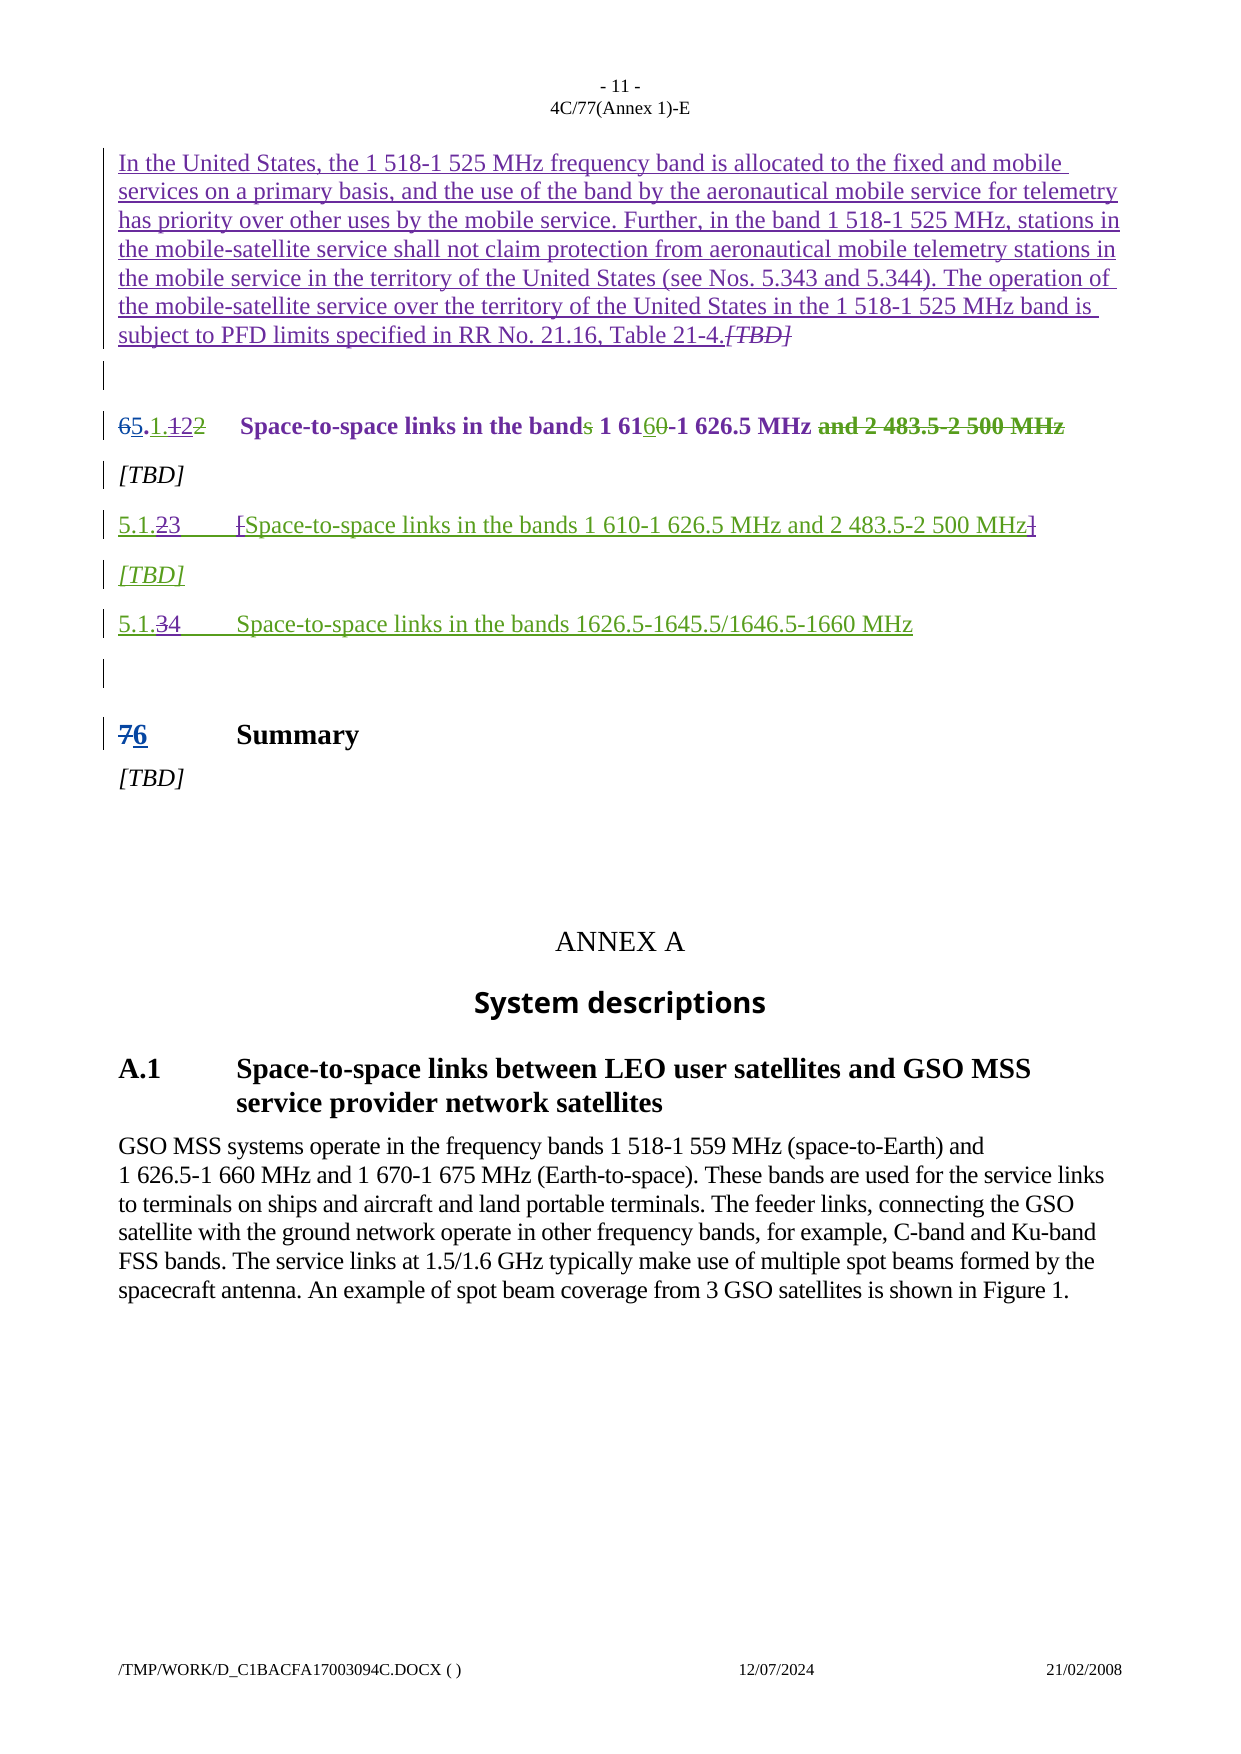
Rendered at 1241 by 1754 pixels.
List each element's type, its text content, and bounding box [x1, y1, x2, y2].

title System descriptions [118, 983, 1122, 1022]
text ANNEX A [118, 924, 1122, 958]
subtitle Summary [118, 717, 1122, 750]
subtitle . Space-to-space links in the band 1 61-1 626.5 MHz [118, 411, 1122, 440]
text [TBD] [118, 763, 1122, 792]
text GSO MSS systems operate in the frequency bands 1 518-1 559 MHz (space-to-Earth) and 1 626.5-1 660 MHz and 1 670-1 675 MHz (Earth-to-space). These bands are used for the service links to terminals on ships and aircraft and land portable terminals. The feeder links, connecting the GSO satellite with the ground network operate in other frequency bands, for example, C-band and Ku-band FSS bands. The service links at 1.5/1.6 GHz typically make use of multiple spot beams formed by the spacecraft antenna. An example of spot beam coverage from 3 GSO satellites is shown in Figure 1. [118, 1131, 1122, 1304]
subtitle A.1 Space-to-space links between LEO user satellites and GSO MSS service provider network satellites [118, 1052, 1122, 1119]
text [TBD] [118, 461, 1122, 489]
